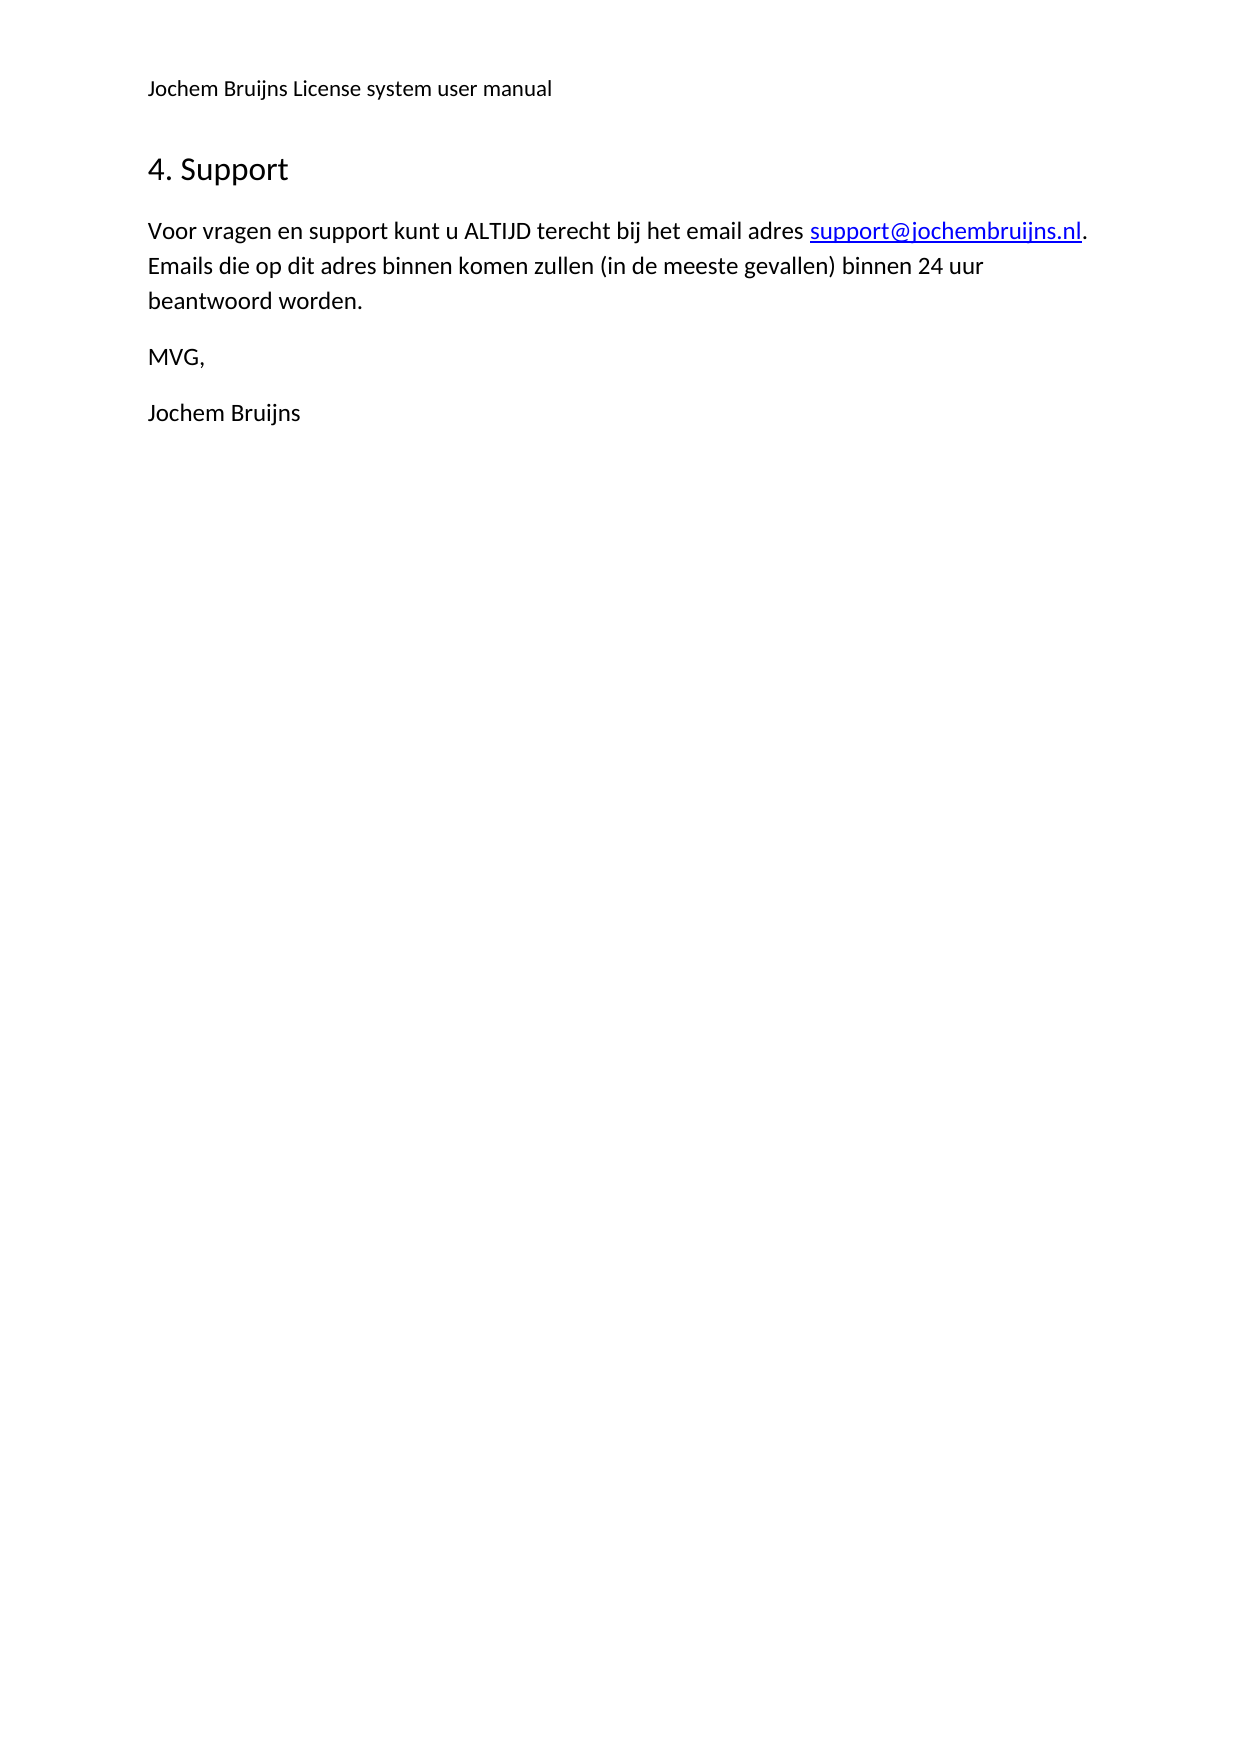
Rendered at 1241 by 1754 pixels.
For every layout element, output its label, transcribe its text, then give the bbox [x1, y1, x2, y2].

text 4. Support [148, 148, 1093, 188]
text Jochem Bruijns [148, 397, 1093, 427]
text Voor vragen en support kunt u ALTIJD terecht bij het email adres support@jochembruijns.nl. Emails die op dit adres binnen komen zullen (in de meeste gevallen) binnen 24 uur beantwoord worden. [148, 215, 1093, 316]
text MVG, [148, 341, 1093, 372]
